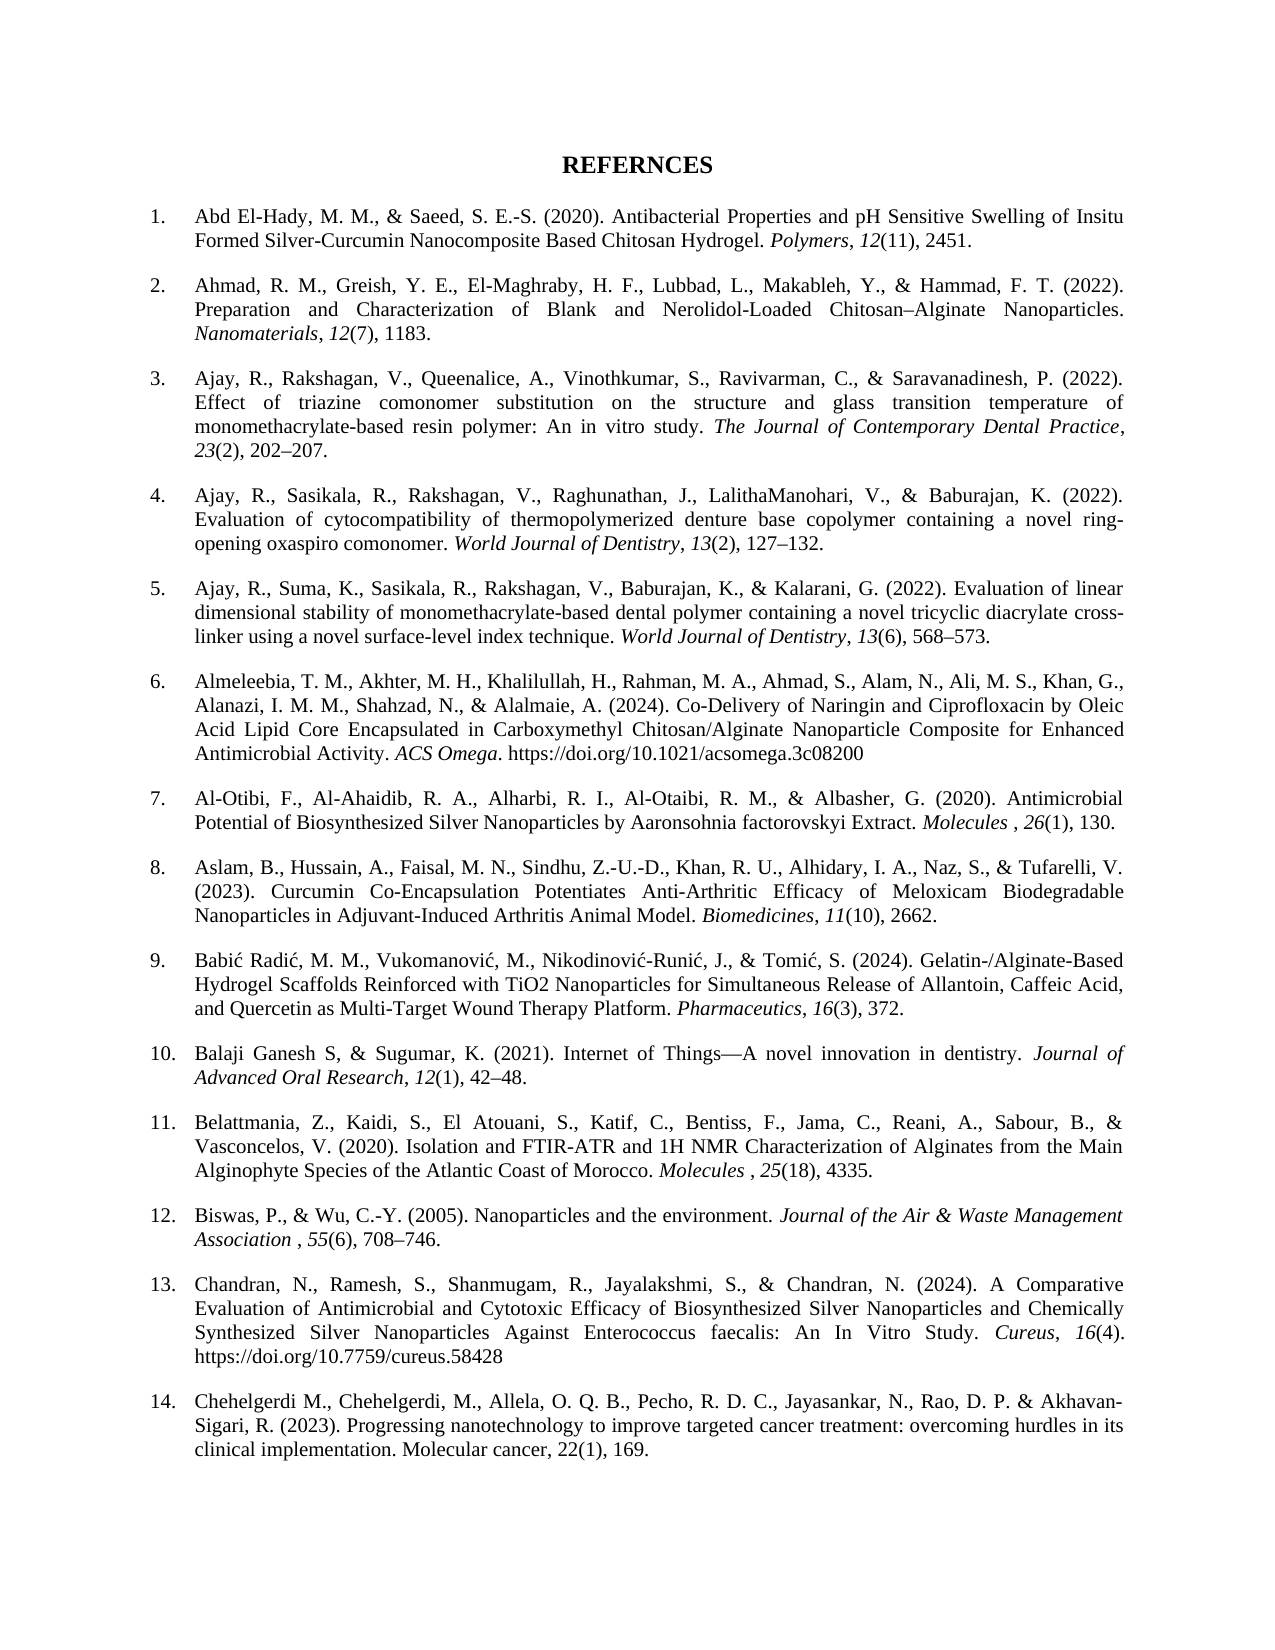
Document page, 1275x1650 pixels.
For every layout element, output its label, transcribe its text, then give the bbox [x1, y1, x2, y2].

text Ahmad, R. M., Greish, Y. E., El-Maghraby, H. F., Lubbad, L., Makableh, Y., & Hammad, F. T. (2022). Preparation and Characterization of Blank and Nerolidol-Loaded Chitosan–Alginate Nanoparticles. Nanomaterials, 12(7), 1183. [150, 273, 1125, 345]
text Ajay, R., Sasikala, R., Rakshagan, V., Raghunathan, J., LalithaManohari, V., & Baburajan, K. (2022). Evaluation of cytocompatibility of thermopolymerized denture base copolymer containing a novel ring-opening oxaspiro comonomer. World Journal of Dentistry, 13(2), 127–132. [150, 483, 1125, 555]
text Babić Radić, M. M., Vukomanović, M., Nikodinović-Runić, J., & Tomić, S. (2024). Gelatin-/Alginate-Based Hydrogel Scaffolds Reinforced with TiO2 Nanoparticles for Simultaneous Release of Allantoin, Caffeic Acid, and Quercetin as Multi-Target Wound Therapy Platform. Pharmaceutics, 16(3), 372. [150, 948, 1125, 1020]
text Balaji Ganesh S, & Sugumar, K. (2021). Internet of Things—A novel innovation in dentistry. Journal of Advanced Oral Research, 12(1), 42–48. [150, 1041, 1125, 1089]
text Almeleebia, T. M., Akhter, M. H., Khalilullah, H., Rahman, M. A., Ahmad, S., Alam, N., Ali, M. S., Khan, G., Alanazi, I. M. M., Shahzad, N., & Alalmaie, A. (2024). Co-Delivery of Naringin and Ciprofloxacin by Oleic Acid Lipid Core Encapsulated in Carboxymethyl Chitosan/Alginate Nanoparticle Composite for Enhanced Antimicrobial Activity. ACS Omega. https://doi.org/10.1021/acsomega.3c08200 [150, 669, 1125, 765]
text Chehelgerdi M., Chehelgerdi, M., Allela, O. Q. B., Pecho, R. D. C., Jayasankar, N., Rao, D. P. & Akhavan-Sigari, R. (2023). Progressing nanotechnology to improve targeted cancer treatment: overcoming hurdles in its clinical implementation. Molecular cancer, 22(1), 169. [150, 1389, 1125, 1461]
text Abd El-Hady, M. M., & Saeed, S. E.-S. (2020). Antibacterial Properties and pH Sensitive Swelling of Insitu Formed Silver-Curcumin Nanocomposite Based Chitosan Hydrogel. Polymers, 12(11), 2451. [150, 204, 1125, 252]
text Al-Otibi, F., Al-Ahaidib, R. A., Alharbi, R. I., Al-Otaibi, R. M., & Albasher, G. (2020). Antimicrobial Potential of Biosynthesized Silver Nanoparticles by Aaronsohnia factorovskyi Extract. Molecules , 26(1), 130. [150, 786, 1125, 834]
text Aslam, B., Hussain, A., Faisal, M. N., Sindhu, Z.-U.-D., Khan, R. U., Alhidary, I. A., Naz, S., & Tufarelli, V. (2023). Curcumin Co-Encapsulation Potentiates Anti-Arthritic Efficacy of Meloxicam Biodegradable Nanoparticles in Adjuvant-Induced Arthritis Animal Model. Biomedicines, 11(10), 2662. [150, 855, 1125, 927]
text Chandran, N., Ramesh, S., Shanmugam, R., Jayalakshmi, S., & Chandran, N. (2024). A Comparative Evaluation of Antimicrobial and Cytotoxic Efficacy of Biosynthesized Silver Nanoparticles and Chemically Synthesized Silver Nanoparticles Against Enterococcus faecalis: An In Vitro Study. Cureus, 16(4). https://doi.org/10.7759/cureus.58428 [150, 1272, 1125, 1368]
text Biswas, P., & Wu, C.-Y. (2005). Nanoparticles and the environment. Journal of the Air & Waste Management Association , 55(6), 708–746. [150, 1203, 1125, 1251]
text Belattmania, Z., Kaidi, S., El Atouani, S., Katif, C., Bentiss, F., Jama, C., Reani, A., Sabour, B., & Vasconcelos, V. (2020). Isolation and FTIR-ATR and 1H NMR Characterization of Alginates from the Main Alginophyte Species of the Atlantic Coast of Morocco. Molecules , 25(18), 4335. [150, 1110, 1125, 1182]
text Ajay, R., Rakshagan, V., Queenalice, A., Vinothkumar, S., Ravivarman, C., & Saravanadinesh, P. (2022). Effect of triazine comonomer substitution on the structure and glass transition temperature of monomethacrylate-based resin polymer: An in vitro study. The Journal of Contemporary Dental Practice, 23(2), 202–207. [150, 366, 1125, 462]
text Ajay, R., Suma, K., Sasikala, R., Rakshagan, V., Baburajan, K., & Kalarani, G. (2022). Evaluation of linear dimensional stability of monomethacrylate-based dental polymer containing a novel tricyclic diacrylate cross-linker using a novel surface-level index technique. World Journal of Dentistry, 13(6), 568–573. [150, 576, 1125, 648]
subtitle REFERNCES [150, 150, 1125, 179]
